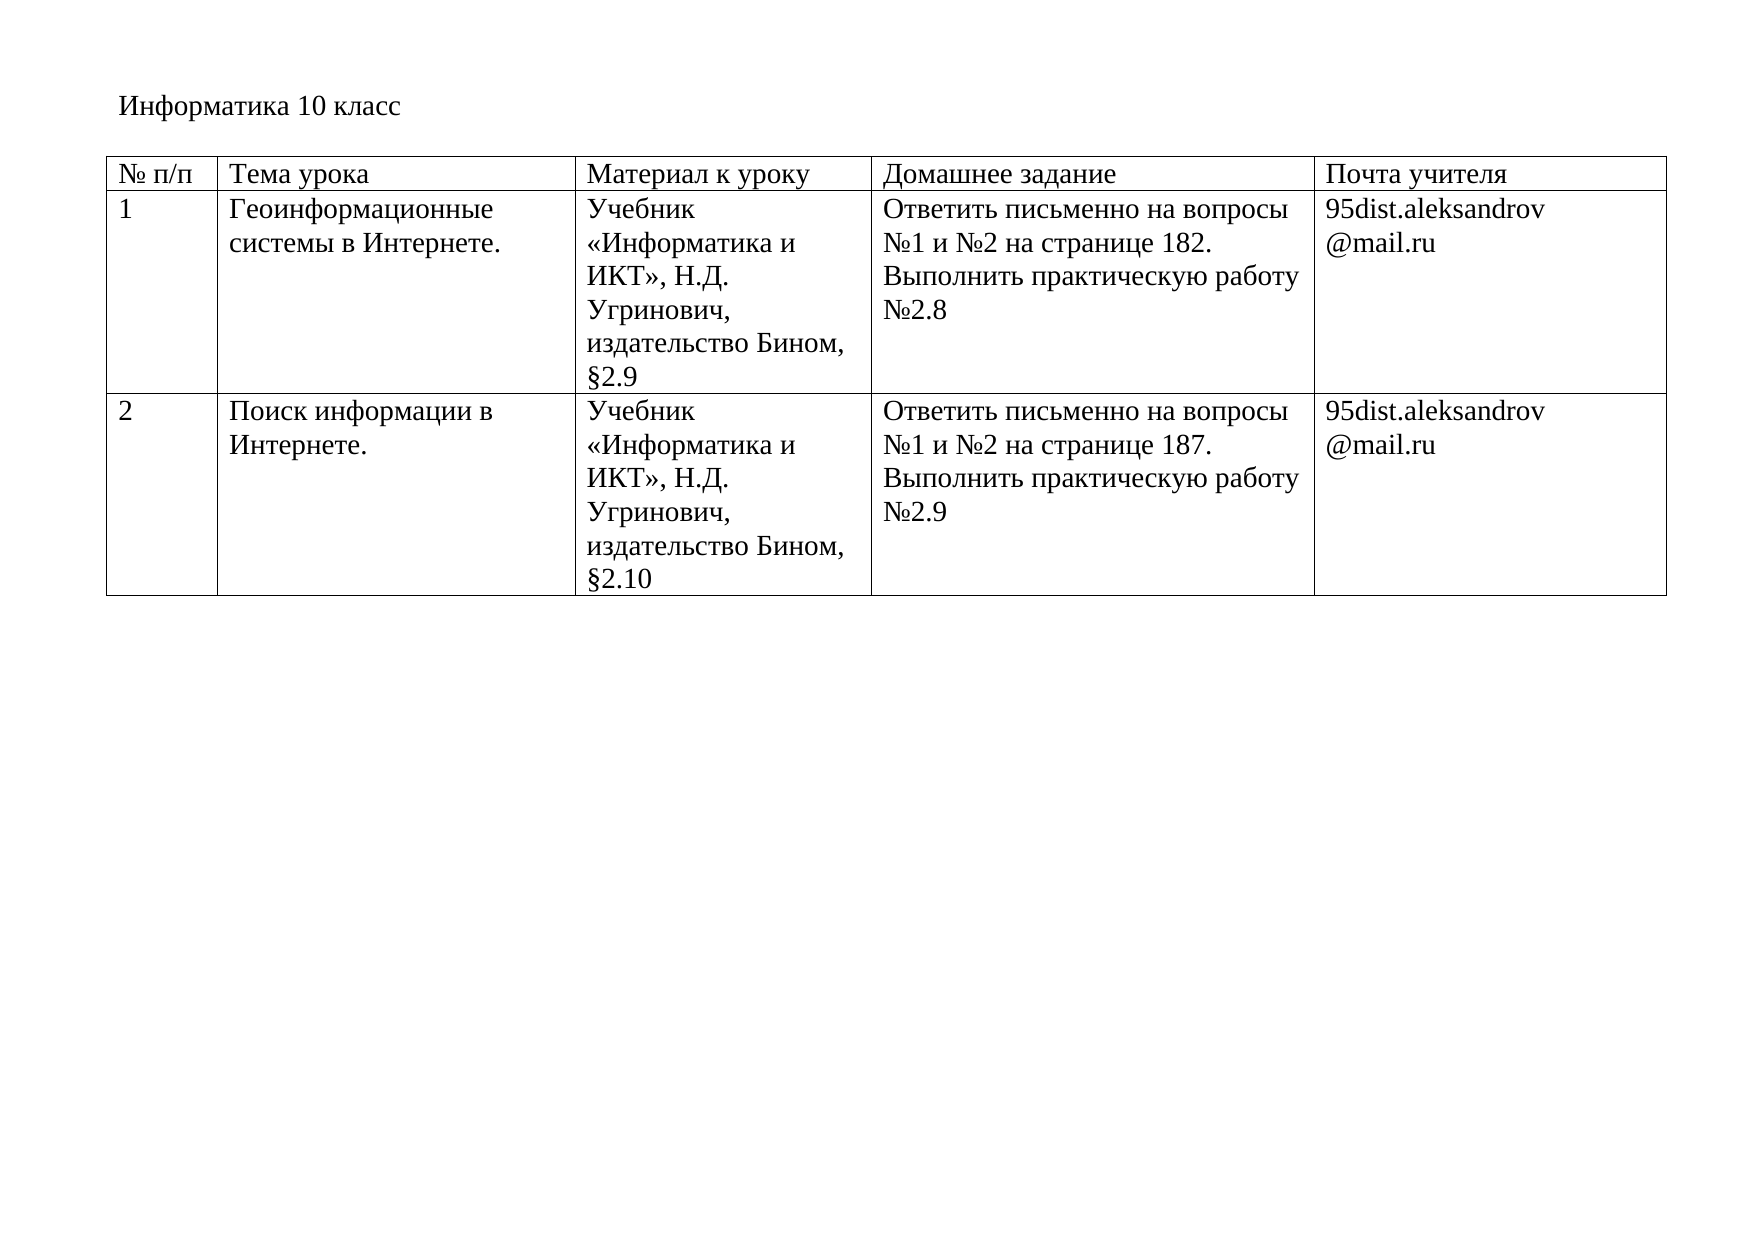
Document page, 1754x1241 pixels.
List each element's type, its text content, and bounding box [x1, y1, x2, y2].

table_cell 2 [107, 394, 217, 595]
table_cell Учебник «Информатика и ИКТ», Н.Д. Угринович, издательство Бином, §2.9 [576, 191, 871, 392]
table_header Тема урока [218, 157, 575, 190]
text Информатика 10 класс [118, 88, 1636, 122]
table_cell Поиск информации в Интернете. [218, 394, 575, 595]
table_header Домашнее задание [872, 157, 1314, 190]
table_header № п/п [107, 157, 217, 190]
table_cell Ответить письменно на вопросы №1 и №2 на странице 187. Выполнить практическую работу №2.9 [872, 394, 1314, 595]
table_cell 95dist.aleksandrov@mail.ru [1315, 191, 1666, 392]
table_cell Учебник «Информатика и ИКТ», Н.Д. Угринович, издательство Бином, §2.10 [576, 394, 871, 595]
table_header Почта учителя [1315, 157, 1666, 190]
table_cell 1 [107, 191, 217, 392]
table_cell Ответить письменно на вопросы №1 и №2 на странице 182. Выполнить практическую работу №2.8 [872, 191, 1314, 392]
table_cell 95dist.aleksandrov@mail.ru [1315, 394, 1666, 595]
table_header Материал к уроку [576, 157, 871, 190]
table_cell Геоинформационные системы в Интернете. [218, 191, 575, 392]
